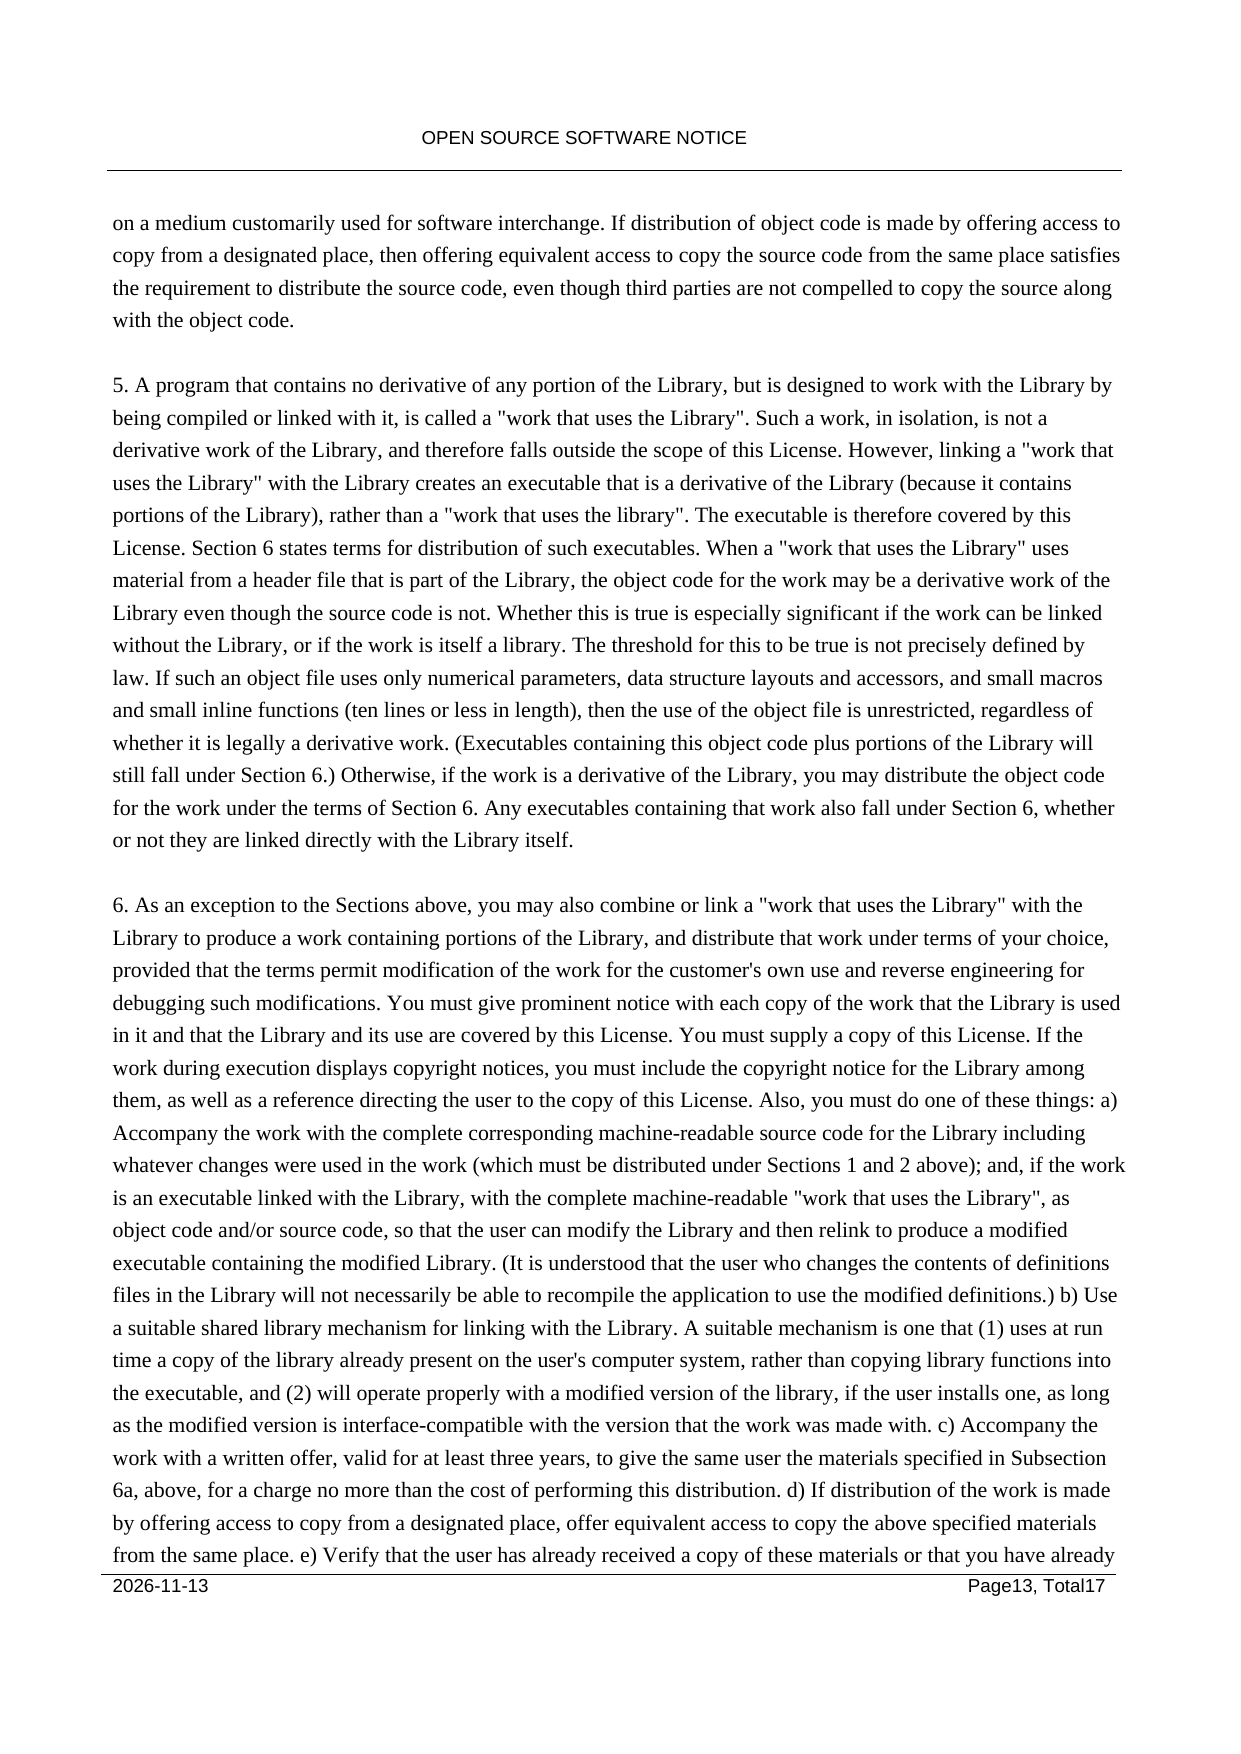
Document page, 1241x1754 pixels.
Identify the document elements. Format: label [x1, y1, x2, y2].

text [112, 206, 1128, 1571]
